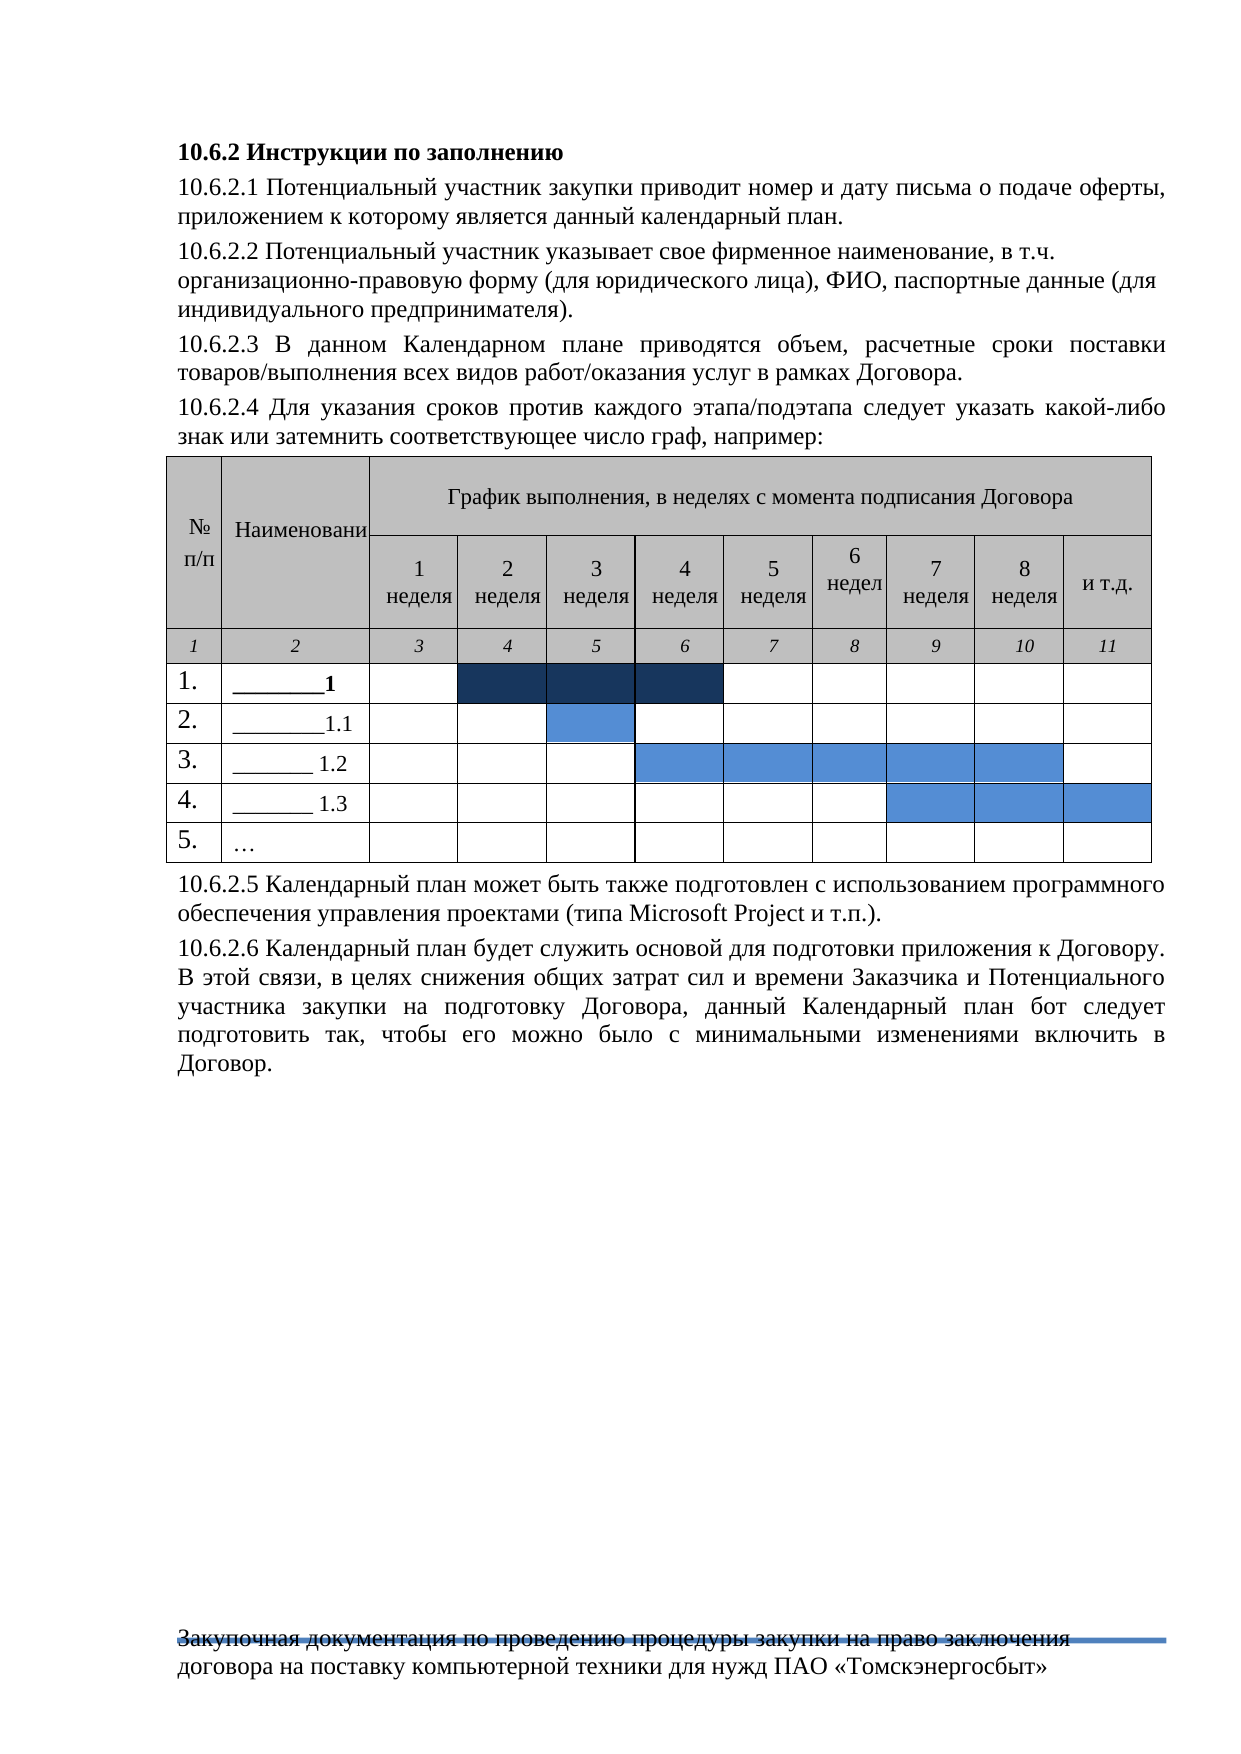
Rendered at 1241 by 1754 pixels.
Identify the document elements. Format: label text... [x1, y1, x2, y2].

table_cell [547, 823, 634, 862]
table_cell 8 неделя [975, 536, 1063, 628]
table_cell [1064, 664, 1151, 703]
table_cell 6 [636, 629, 723, 663]
table_cell [636, 664, 723, 703]
table_cell [547, 784, 634, 822]
table_cell и т.д. [1064, 536, 1151, 628]
table_cell [724, 823, 812, 862]
table_cell [167, 744, 221, 782]
table_cell [636, 744, 723, 782]
table_header Наименование этапа [222, 457, 369, 628]
table_cell [724, 744, 812, 782]
table_cell 1 неделя [370, 536, 457, 628]
table_cell 10 [975, 629, 1063, 663]
table_cell 3 [370, 629, 457, 663]
table_cell ________1 [222, 664, 369, 703]
table_cell [1064, 784, 1151, 822]
table_header График выполнения, в неделях с момента подписания Договора [370, 457, 1151, 535]
table_cell 9 [887, 629, 974, 663]
table_cell [370, 744, 457, 782]
text 10.6.2.1 Потенциальный участник закупки приводит номер и дату письма о подаче оферты, приложением к которому является данный календарный план. [177, 172, 1167, 230]
table_cell … [222, 823, 369, 862]
table_cell [813, 704, 886, 742]
table_cell [458, 823, 546, 862]
table_cell [813, 784, 886, 822]
table_cell [458, 664, 546, 703]
table_cell 2 [222, 629, 369, 663]
table_cell [370, 664, 457, 703]
table_cell [887, 744, 974, 782]
table_cell [636, 823, 723, 862]
table_cell [813, 823, 886, 862]
table_cell 4 неделя [636, 536, 723, 628]
text 10.6.2.3 В данном Календарном плане приводятся объем, расчетные сроки поставки товаров/выполнения всех видов работ/оказания услуг в рамках Договора. [177, 329, 1167, 386]
table_cell _______ 1.3 [222, 784, 369, 822]
table_cell [975, 823, 1063, 862]
text 10.6.2.2 Потенциальный участник указывает свое фирменное наименование, в т.ч. организационно-правовую форму (для юридического лица), ФИО, паспортные данные (для индивидуального предпринимателя). [177, 236, 1167, 322]
table_cell 2 неделя [458, 536, 546, 628]
table_cell [370, 704, 457, 742]
table_cell [975, 704, 1063, 742]
table_cell [636, 784, 723, 822]
text 10.6.2 Инструкции по заполнению [177, 137, 1167, 166]
table_cell [458, 704, 546, 742]
table_cell [547, 744, 634, 782]
table_cell [887, 704, 974, 742]
table_cell [370, 784, 457, 822]
table_cell [975, 664, 1063, 703]
table_cell [1064, 744, 1151, 782]
table_cell [167, 784, 221, 822]
table_cell [167, 823, 221, 862]
table_cell [636, 704, 723, 742]
table_cell [975, 744, 1063, 782]
table_cell [724, 784, 812, 822]
table_cell 8 [813, 629, 886, 663]
table_cell [458, 744, 546, 782]
table_cell [887, 784, 974, 822]
table_cell [167, 704, 221, 742]
table_cell 7 неделя [887, 536, 974, 628]
table_cell [724, 664, 812, 703]
table_cell ________1.1 [222, 704, 369, 742]
table_cell 1 [167, 629, 221, 663]
table_cell 11 [1064, 629, 1151, 663]
table_cell [975, 784, 1063, 822]
table_cell [724, 704, 812, 742]
table_cell 7 [724, 629, 812, 663]
table_cell [813, 664, 886, 703]
table_cell [1064, 823, 1151, 862]
text 10.6.2.5 Календарный план может быть также подготовлен с использованием программного обеспечения управления проектами (типа Microsoft Project и т.п.). [177, 869, 1167, 927]
text 10.6.2.4 Для указания сроков против каждого этапа/подэтапа следует указать какой-либо знак или затемнить соответствующее число граф, например: [177, 392, 1167, 450]
table_cell 6 неделя [813, 536, 886, 628]
table_cell 4 [458, 629, 546, 663]
table_cell [547, 704, 634, 742]
table_cell [547, 664, 634, 703]
table_header № п/п [167, 457, 221, 628]
table_cell [370, 823, 457, 862]
table_cell 5 [547, 629, 634, 663]
table_cell [887, 664, 974, 703]
table_cell [458, 784, 546, 822]
table_cell [887, 823, 974, 862]
table_cell 3 неделя [547, 536, 634, 628]
text 10.6.2.6 Календарный план будет служить основой для подготовки приложения к Договору. В этой связи, в целях снижения общих затрат сил и времени Заказчика и Потенциального участника закупки на подготовку Договора, данный Календарный план бот следует подготовить так, чтобы его можно было с минимальными изменениями включить в Договор. [177, 933, 1167, 1077]
table_cell [1064, 704, 1151, 742]
table_cell [813, 744, 886, 782]
table_cell _______ 1.2 [222, 744, 369, 782]
table_cell [167, 664, 221, 703]
table_cell 5 неделя [724, 536, 812, 628]
